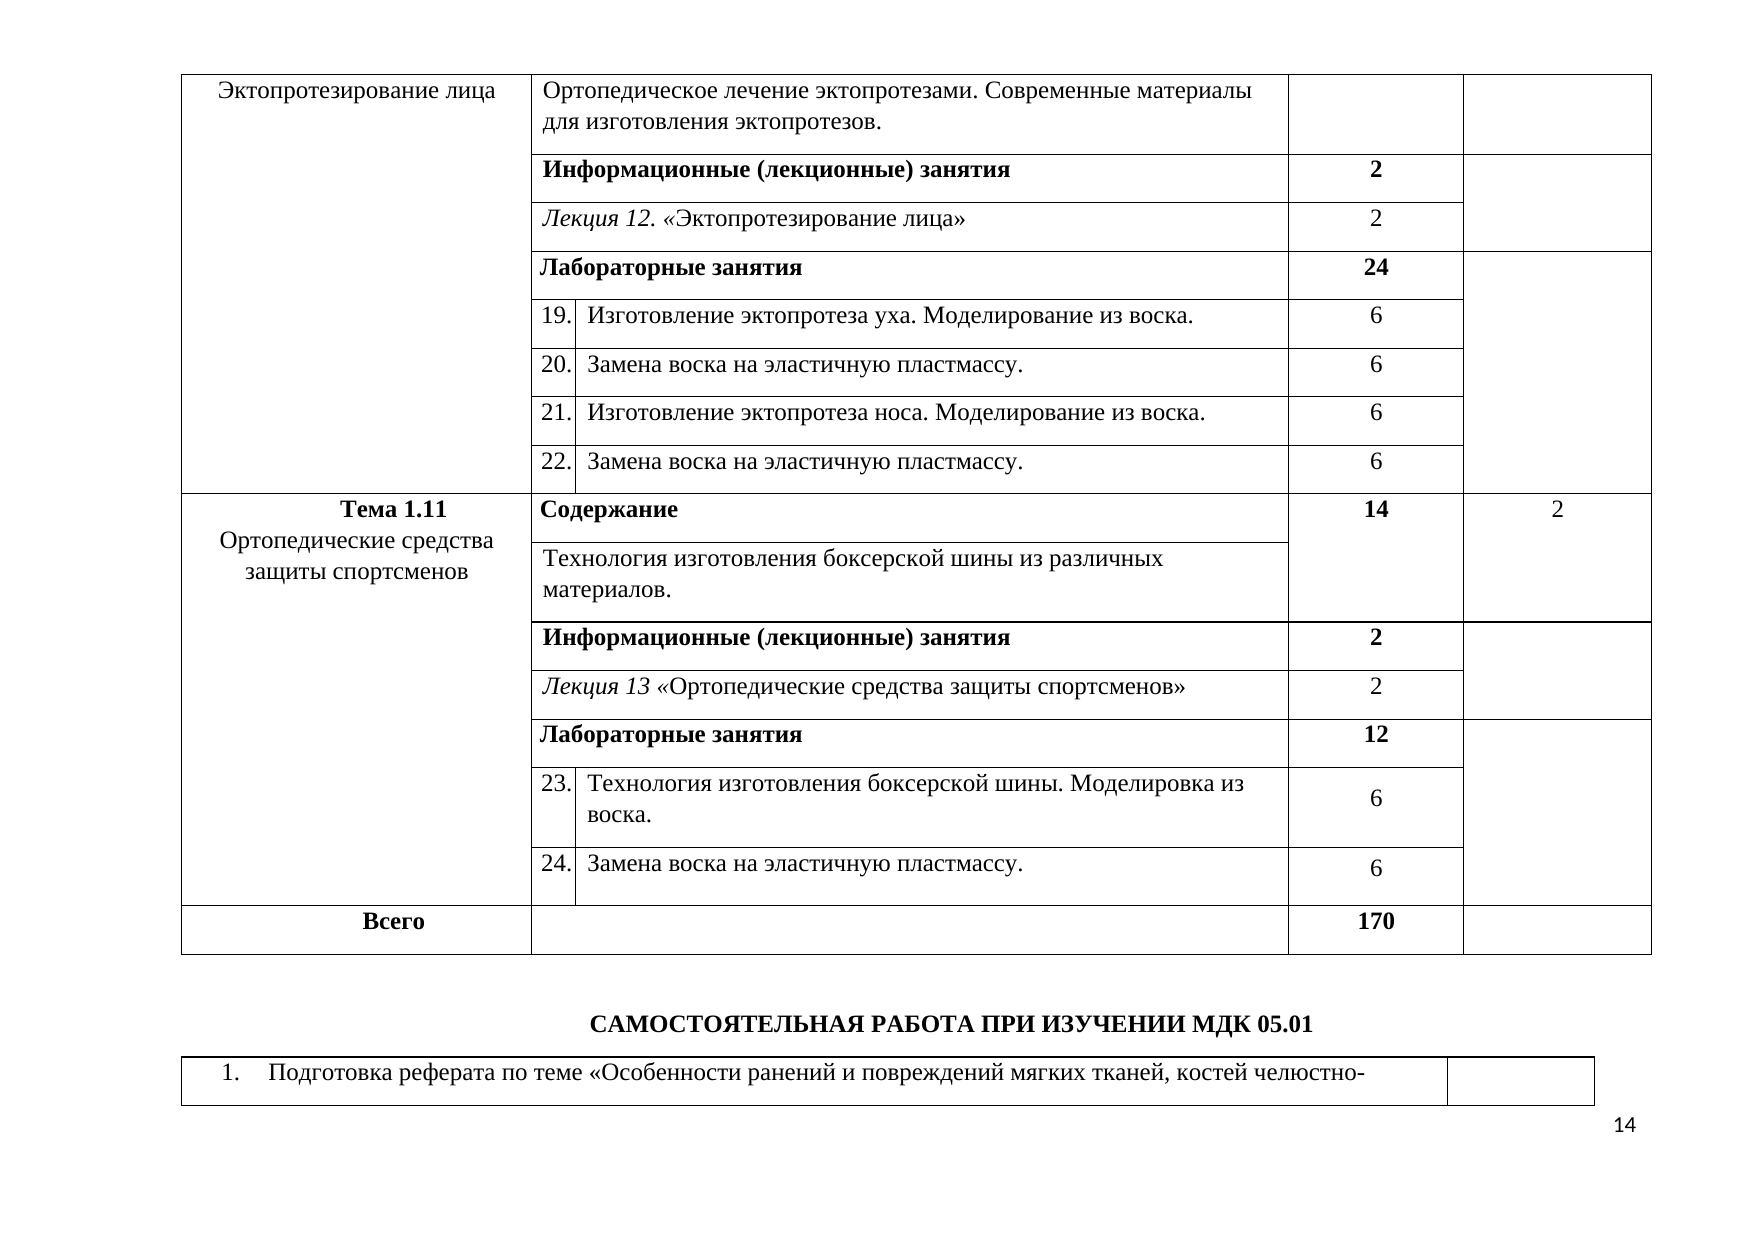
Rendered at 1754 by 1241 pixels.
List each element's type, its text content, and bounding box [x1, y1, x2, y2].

table_cell Лабораторные занятия [532, 720, 1288, 767]
table_cell Замена воска на эластичную пластмассу. [576, 848, 1288, 905]
table_cell Содержание [532, 494, 1288, 542]
table_cell 14 [1289, 494, 1463, 621]
table_cell Всего [182, 906, 531, 954]
table_cell 2 [1464, 494, 1651, 621]
table_cell 23. [532, 768, 575, 847]
table_cell Замена воска на эластичную пластмассу. [576, 349, 1288, 396]
table_cell 2 [1289, 203, 1463, 251]
table_cell 24. [532, 848, 575, 905]
table_cell 6 [1289, 848, 1463, 905]
table_cell 6 [1289, 349, 1463, 396]
table_cell Информационные (лекционные) занятия [532, 623, 1288, 670]
table_cell Тема 1.11 Ортопедические средства защиты спортсменов [182, 494, 531, 905]
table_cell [182, 75, 531, 493]
table_cell 12 [1289, 720, 1463, 767]
table_cell [532, 906, 1288, 954]
table_cell Технология изготовления боксерской шины. Моделировка из воска. [576, 768, 1288, 847]
table_cell Информационные (лекционные) занятия [532, 155, 1288, 202]
table_cell [1464, 906, 1651, 954]
table_cell 24 [1289, 252, 1463, 299]
table_cell 6 [1289, 397, 1463, 445]
table_cell [1464, 155, 1651, 251]
table_cell Изготовление эктопротеза уха. Моделирование из воска. [576, 300, 1288, 348]
table_cell [1464, 623, 1651, 718]
table_cell 2 [1289, 671, 1463, 718]
table_cell 20. [532, 349, 575, 396]
table_cell [1464, 252, 1651, 493]
table_cell 170 [1289, 906, 1463, 954]
table_cell [1464, 720, 1651, 905]
table_cell 21. [532, 397, 575, 445]
table_cell Лекция 12. «Эктопротезирование лица» [532, 203, 1288, 251]
table_cell 22. [532, 446, 575, 493]
table_cell 6 [1289, 300, 1463, 348]
table_header 10 [1448, 1058, 1594, 1105]
list САМОСТОЯТЕЛЬНАЯ РАБОТА ПРИ ИЗУЧЕНИИ МДК 05.01 [193, 1009, 1636, 1037]
table_cell Изготовление эктопротеза носа. Моделирование из воска. [576, 397, 1288, 445]
table_cell 26 [1289, 75, 1463, 153]
table_cell 2 [1289, 623, 1463, 670]
table_cell Ортопедическое лечение эктопротезами. Современные материалы для изготовления эктопротезов. [532, 75, 1288, 153]
table_cell 2 [1289, 155, 1463, 202]
table_cell Лекция 13 «Ортопедические средства защиты спортсменов» [532, 671, 1288, 718]
table_cell 19. [532, 300, 575, 348]
table_cell 6 [1289, 446, 1463, 493]
table_cell Лабораторные занятия [532, 252, 1288, 299]
table_cell Технология изготовления боксерской шины из различных материалов. [532, 543, 1288, 621]
table_cell Замена воска на эластичную пластмассу. [576, 446, 1288, 493]
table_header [182, 1058, 1447, 1105]
table_cell 2 [1464, 75, 1651, 153]
table_cell 6 [1289, 768, 1463, 847]
